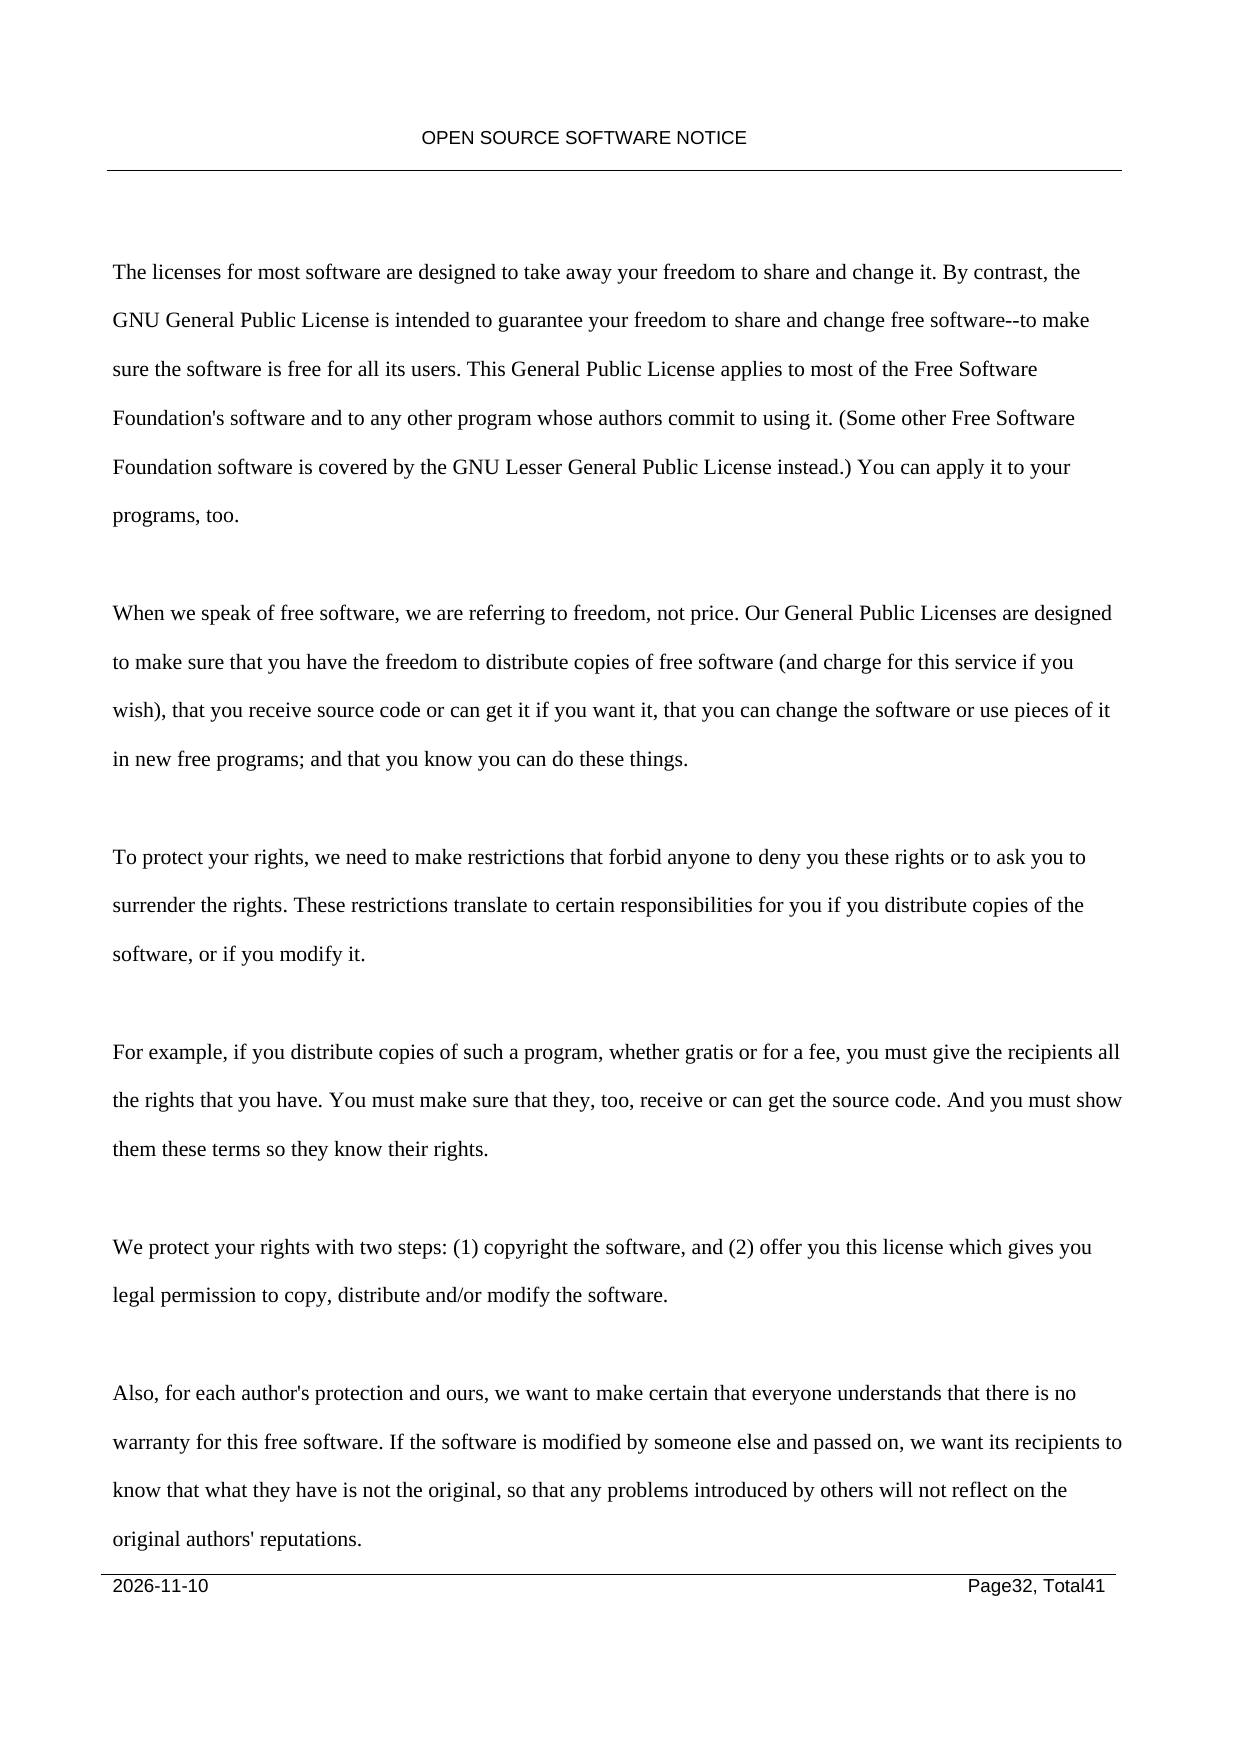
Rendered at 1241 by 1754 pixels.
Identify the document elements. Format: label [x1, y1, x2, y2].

text [112, 206, 1128, 1555]
